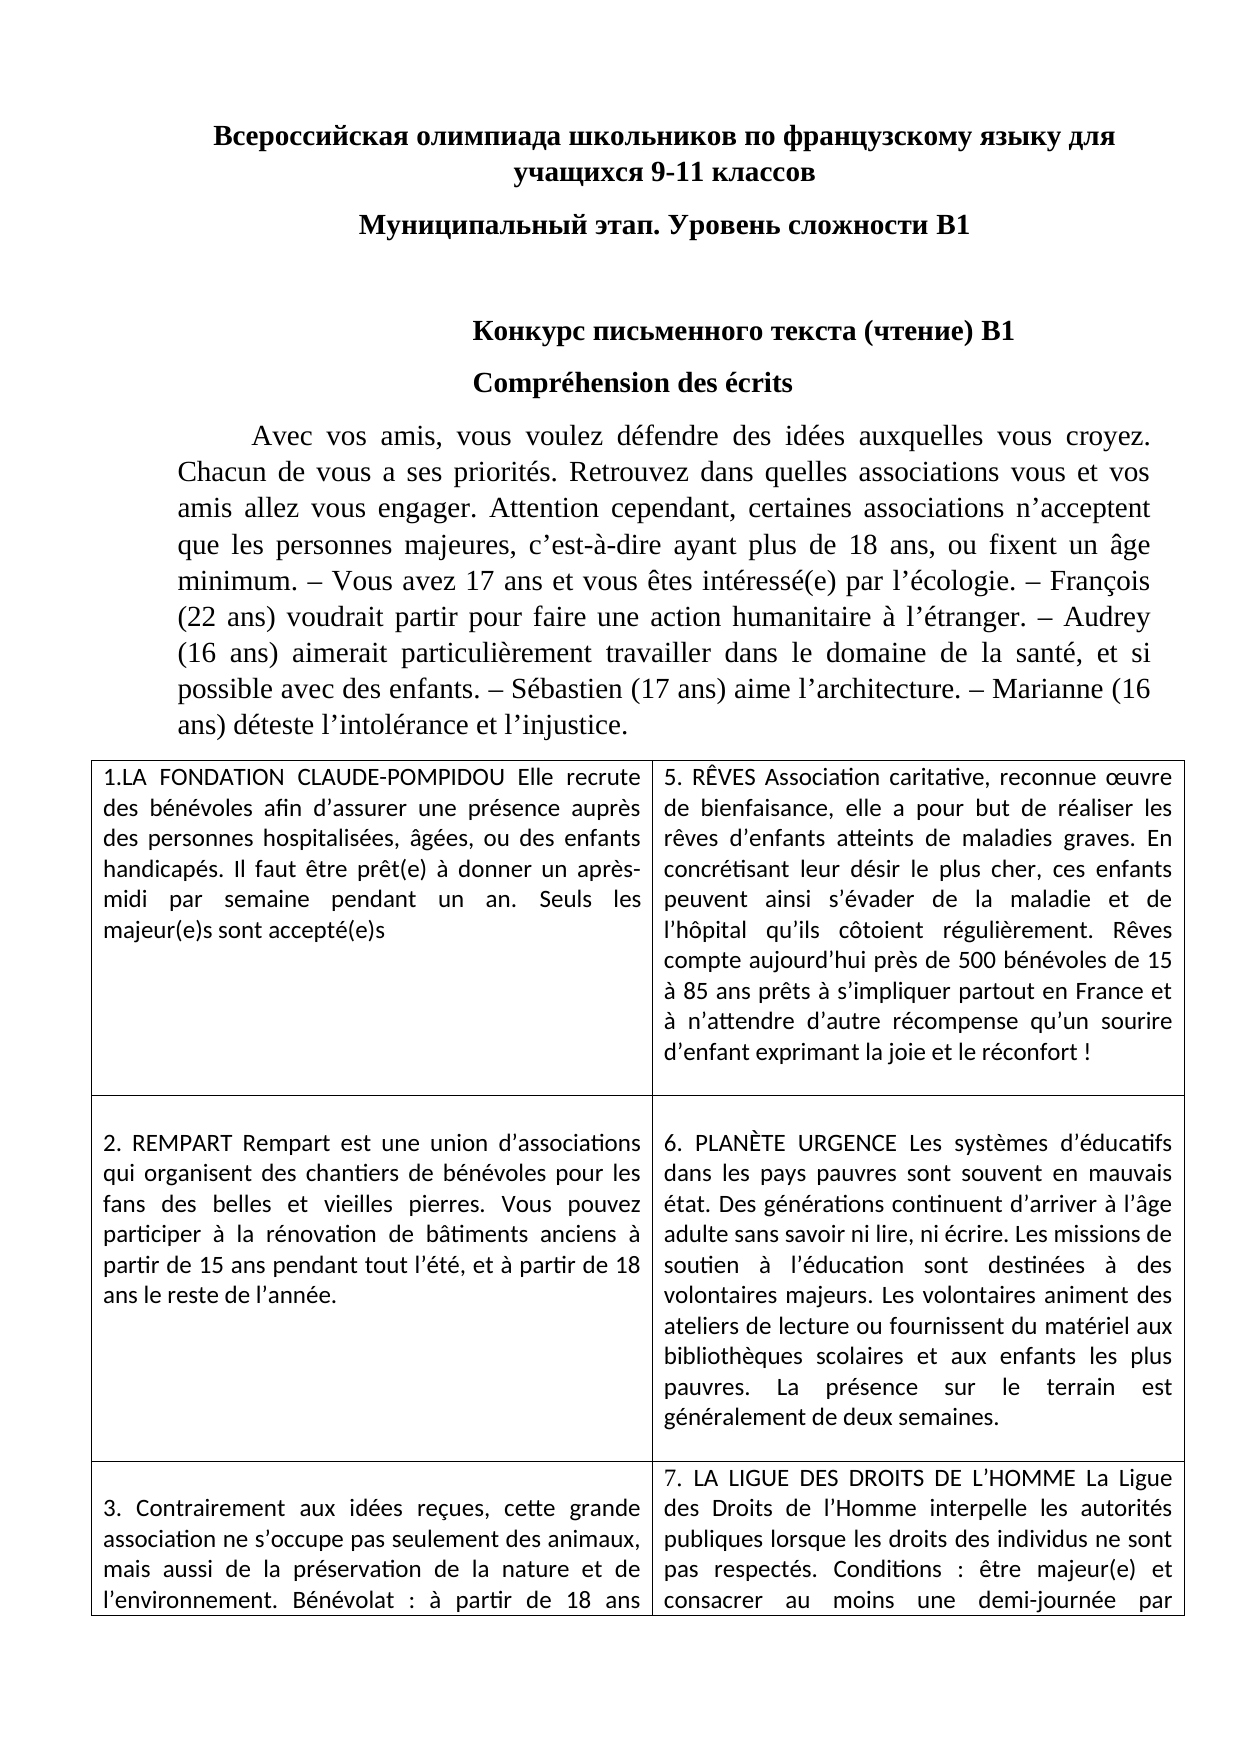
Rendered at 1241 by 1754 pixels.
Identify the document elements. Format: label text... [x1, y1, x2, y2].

table_cell 6. PLANÈTE URGENCE Les systèmes d’éducatifs dans les pays pauvres sont souvent en mauvais état. Des générations continuent d’arriver à l’âge adulte sans savoir ni lire, ni écrire. Les missions de soutien à l’éducation sont destinées à des volontaires majeurs. Les volontaires animent des ateliers de lecture ou fournissent du matériel aux bibliothèques scolaires et aux enfants les plus pauvres. La présence sur le terrain est généralement de deux semaines. [653, 1096, 1184, 1461]
text Avec vos amis, vous voulez défendre des idées auxquelles vous croyez. Chacun de vous a ses priorités. Retrouvez dans quelles associations vous et vos amis allez vous engager. Attention cependant, certaines associations n’acceptent que les personnes majeures, c’est-à-dire ayant plus de 18 ans, ou fixent un âge minimum. – Vous avez 17 ans et vous êtes intéressé(e) par l’écologie. – François (22 ans) voudrait partir pour faire une action humanitaire à l’étranger. – Audrey (16 ans) aimerait particulièrement travailler dans le domaine de la santé, et si possible avec des enfants. – Sébastien (17 ans) aime l’architecture. – Marianne (16 ans) déteste l’intolérance et l’injustice. [177, 418, 1152, 741]
table_header 1.LA FONDATION CLAUDE-POMPIDOU Elle recrute des bénévoles afin d’assurer une présence auprès des personnes hospitalisées, âgées, ou des enfants handicapés. Il faut être prêt(e) à donner un après-midi par semaine pendant un an. Seuls les majeur(e)s sont accepté(e)s [92, 761, 652, 1095]
text Муниципальный этап. Уровень сложности B1 [177, 207, 1152, 241]
text Всероссийская олимпиада школьников по французскому языку для учащихся 9-11 классов [177, 118, 1152, 188]
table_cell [92, 1462, 652, 1614]
table_cell 2. REMPART Rempart est une union d’associations qui organisent des chantiers de bénévoles pour les fans des belles et vieilles pierres. Vous pouvez participer à la rénovation de bâtiments anciens à partir de 15 ans pendant tout l’été, et à partir de 18 ans le reste de l’année. [92, 1096, 652, 1461]
text Compréhension des écrits [398, 366, 1152, 399]
table_header 5. RÊVES Association caritative, reconnue œuvre de bienfaisance, elle a pour but de réaliser les rêves d’enfants atteints de maladies graves. En concrétisant leur désir le plus cher, ces enfants peuvent ainsi s’évader de la maladie et de l’hôpital qu’ils côtoient régulièrement. Rêves compte aujourd’hui près de 500 bénévoles de 15 à 85 ans prêts à s’impliquer partout en France et à n’attendre d’autre récompense qu’un sourire d’enfant exprimant la joie et le réconfort ! [653, 761, 1184, 1095]
text Конкурс письменного текста (чтение) B1 [398, 313, 1152, 346]
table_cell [653, 1462, 1184, 1614]
